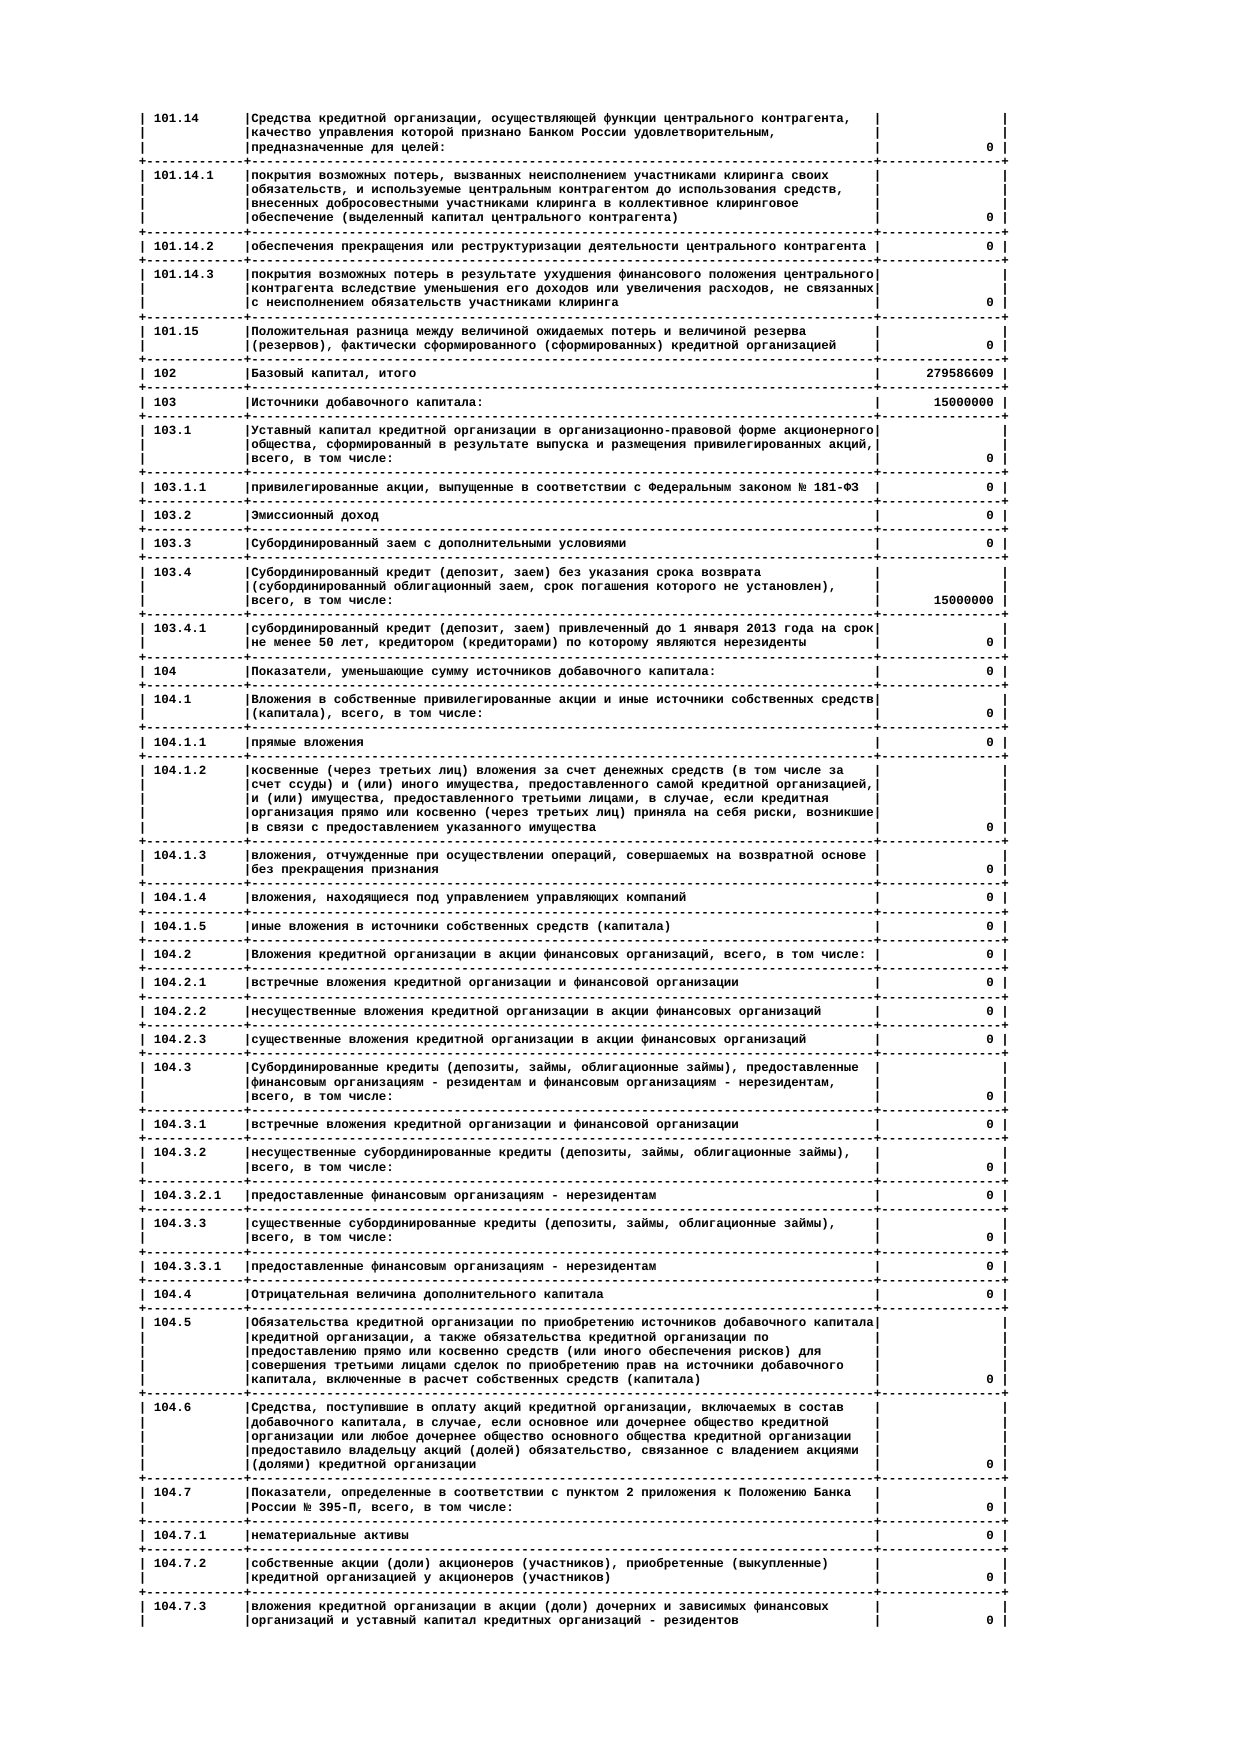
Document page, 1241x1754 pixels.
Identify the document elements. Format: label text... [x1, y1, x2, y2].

text | |предоставлению прямо или косвенно средств (или иного обеспечения рисков) для | | [139, 1345, 1101, 1359]
text +-------------+-----------------------------------------------------------------------------------+----------------+ [139, 353, 1101, 367]
text +-------------+-----------------------------------------------------------------------------------+----------------+ [139, 1543, 1101, 1557]
text | |кредитной организацией у акционеров (участников) | 0 | [139, 1571, 1101, 1586]
text | |всего, в том числе: | 0 | [139, 1090, 1101, 1104]
text | 101.14.2 |обеспечения прекращения или реструктуризации деятельности центрального контрагента | 0 | [139, 240, 1101, 254]
text +-------------+-----------------------------------------------------------------------------------+----------------+ [139, 1203, 1101, 1217]
text | |обеспечение (выделенный капитал центрального контрагента) | 0 | [139, 211, 1101, 226]
text +-------------+-----------------------------------------------------------------------------------+----------------+ [139, 750, 1101, 764]
text | |контрагента вследствие уменьшения его доходов или увеличения расходов, не связанных| | [139, 282, 1101, 296]
text | 101.14 |Средства кредитной организации, осуществляющей функции центрального контрагента, | | [139, 112, 1101, 126]
text | 104.2.3 |существенные вложения кредитной организации в акции финансовых организаций | 0 | [139, 1033, 1101, 1047]
text | 101.14.3 |покрытия возможных потерь в результате ухудшения финансового положения центрального| | [139, 268, 1101, 282]
text | 104 |Показатели, уменьшающие сумму источников добавочного капитала: | 0 | [139, 665, 1101, 679]
text | 103.4.1 |субординированный кредит (депозит, заем) привлеченный до 1 января 2013 года на срок| | [139, 622, 1101, 636]
text | 101.14.1 |покрытия возможных потерь, вызванных неисполнением участниками клиринга своих | | [139, 169, 1101, 183]
text | |и (или) имущества, предоставленного третьими лицами, в случае, если кредитная | | [139, 792, 1101, 806]
text | 103.3 |Субординированный заем с дополнительными условиями | 0 | [139, 537, 1101, 551]
text +-------------+-----------------------------------------------------------------------------------+----------------+ [139, 495, 1101, 509]
text +-------------+-----------------------------------------------------------------------------------+----------------+ [139, 226, 1101, 240]
text +-------------+-----------------------------------------------------------------------------------+----------------+ [139, 466, 1101, 481]
text +-------------+-----------------------------------------------------------------------------------+----------------+ [139, 1104, 1101, 1118]
text +-------------+-----------------------------------------------------------------------------------+----------------+ [139, 1515, 1101, 1529]
text | |не менее 50 лет, кредитором (кредиторами) по которому являются нерезиденты | 0 | [139, 636, 1101, 651]
text | 104.1.5 |иные вложения в источники собственных средств (капитала) | 0 | [139, 920, 1101, 934]
text | 103.1 |Уставный капитал кредитной организации в организационно-правовой форме акционерного| | [139, 424, 1101, 438]
text +-------------+-----------------------------------------------------------------------------------+----------------+ [139, 934, 1101, 948]
text | 104.1.3 |вложения, отчужденные при осуществлении операций, совершаемых на возвратной основе | | [139, 849, 1101, 863]
text +-------------+-----------------------------------------------------------------------------------+----------------+ [139, 410, 1101, 424]
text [139, 1586, 1101, 1600]
text | 104.1 |Вложения в собственные привилегированные акции и иные источники собственных средств| | [139, 693, 1101, 707]
text | |обязательств, и используемые центральным контрагентом до использования средств, | | [139, 183, 1101, 197]
text | 104.3.3 |существенные субординированные кредиты (депозиты, займы, облигационные займы), | | [139, 1217, 1101, 1231]
text +-------------+-----------------------------------------------------------------------------------+----------------+ [139, 551, 1101, 566]
text | 104.4 |Отрицательная величина дополнительного капитала | 0 | [139, 1288, 1101, 1302]
text | |счет ссуды) и (или) иного имущества, предоставленного самой кредитной организацией,| | [139, 778, 1101, 792]
text | |всего, в том числе: | 15000000 | [139, 594, 1101, 608]
text | 104.2.2 |несущественные вложения кредитной организации в акции финансовых организаций | 0 | [139, 1005, 1101, 1019]
text | 104.7.3 |вложения кредитной организации в акции (доли) дочерних и зависимых финансовых | | [139, 1600, 1101, 1614]
text | |финансовым организациям - резидентам и финансовым организациям - нерезидентам, | | [139, 1076, 1101, 1090]
text | 104.6 |Средства, поступившие в оплату акций кредитной организации, включаемых в состав | | [139, 1401, 1101, 1416]
text | 104.3.1 |встречные вложения кредитной организации и финансовой организации | 0 | [139, 1118, 1101, 1132]
text | |с неисполнением обязательств участниками клиринга | 0 | [139, 296, 1101, 311]
text | 101.15 |Положительная разница между величиной ожидаемых потерь и величиной резерва | | [139, 325, 1101, 339]
text | 104.7.2 |собственные акции (доли) акционеров (участников), приобретенные (выкупленные) | | [139, 1557, 1101, 1571]
text +-------------+-----------------------------------------------------------------------------------+----------------+ [139, 906, 1101, 920]
text | |капитала, включенные в расчет собственных средств (капитала) | 0 | [139, 1373, 1101, 1387]
text +-------------+-----------------------------------------------------------------------------------+----------------+ [139, 1246, 1101, 1260]
text | 104.2 |Вложения кредитной организации в акции финансовых организаций, всего, в том числе: | 0 | [139, 948, 1101, 962]
text | |в связи с предоставлением указанного имущества | 0 | [139, 821, 1101, 835]
text | |России № 395-П, всего, в том числе: | 0 | [139, 1501, 1101, 1515]
text +-------------+-----------------------------------------------------------------------------------+----------------+ [139, 1274, 1101, 1288]
text +-------------+-----------------------------------------------------------------------------------+----------------+ [139, 381, 1101, 396]
text | |(резервов), фактически сформированного (сформированных) кредитной организацией | 0 | [139, 339, 1101, 353]
text | |добавочного капитала, в случае, если основное или дочернее общество кредитной | | [139, 1416, 1101, 1430]
text | |(капитала), всего, в том числе: | 0 | [139, 707, 1101, 721]
text | 104.7 |Показатели, определенные в соответствии с пунктом 2 приложения к Положению Банка | | [139, 1486, 1101, 1501]
text | |совершения третьими лицами сделок по приобретению прав на источники добавочного | | [139, 1359, 1101, 1373]
text | |всего, в том числе: | 0 | [139, 1231, 1101, 1246]
text | 104.2.1 |встречные вложения кредитной организации и финансовой организации | 0 | [139, 976, 1101, 991]
text | 104.7.1 |нематериальные активы | 0 | [139, 1529, 1101, 1543]
text | 103.2 |Эмиссионный доход | 0 | [139, 509, 1101, 523]
text | |организаций и уставный капитал кредитных организаций - резидентов | 0 | [139, 1614, 1101, 1628]
text +-------------+-----------------------------------------------------------------------------------+----------------+ [139, 523, 1101, 537]
text +-------------+-----------------------------------------------------------------------------------+----------------+ [139, 1472, 1101, 1486]
text | 103 |Источники добавочного капитала: | 15000000 | [139, 396, 1101, 410]
text | 103.4 |Субординированный кредит (депозит, заем) без указания срока возврата | | [139, 566, 1101, 580]
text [139, 155, 1101, 169]
text +-------------+-----------------------------------------------------------------------------------+----------------+ [139, 1387, 1101, 1401]
text | |без прекращения признания | 0 | [139, 863, 1101, 877]
text | |качество управления которой признано Банком России удовлетворительным, | | [139, 126, 1101, 141]
text +-------------+-----------------------------------------------------------------------------------+----------------+ [139, 721, 1101, 736]
text +-------------+-----------------------------------------------------------------------------------+----------------+ [139, 1302, 1101, 1316]
text | |внесенных добросовестными участниками клиринга в коллективное клиринговое | | [139, 197, 1101, 211]
text | |всего, в том числе: | 0 | [139, 452, 1101, 466]
text +-------------+-----------------------------------------------------------------------------------+----------------+ [139, 877, 1101, 891]
text | |всего, в том числе: | 0 | [139, 1161, 1101, 1175]
text | 104.1.2 |косвенные (через третьих лиц) вложения за счет денежных средств (в том числе за | | [139, 764, 1101, 778]
text | |(долями) кредитной организации | 0 | [139, 1458, 1101, 1472]
text +-------------+-----------------------------------------------------------------------------------+----------------+ [139, 679, 1101, 693]
text +-------------+-----------------------------------------------------------------------------------+----------------+ [139, 1132, 1101, 1146]
text | |общества, сформированный в результате выпуска и размещения привилегированных акций,| | [139, 438, 1101, 452]
text | 104.5 |Обязательства кредитной организации по приобретению источников добавочного капитала| | [139, 1316, 1101, 1331]
text +-------------+-----------------------------------------------------------------------------------+----------------+ [139, 991, 1101, 1005]
text +-------------+-----------------------------------------------------------------------------------+----------------+ [139, 254, 1101, 268]
text +-------------+-----------------------------------------------------------------------------------+----------------+ [139, 962, 1101, 976]
text | |кредитной организации, а также обязательства кредитной организации по | | [139, 1331, 1101, 1345]
text | |предназначенные для целей: | 0 | [139, 141, 1101, 155]
text | 103.1.1 |привилегированные акции, выпущенные в соответствии с Федеральным законом № 181-ФЗ | 0 | [139, 481, 1101, 495]
text +-------------+-----------------------------------------------------------------------------------+----------------+ [139, 1019, 1101, 1033]
text +-------------+-----------------------------------------------------------------------------------+----------------+ [139, 651, 1101, 665]
text | 102 |Базовый капитал, итого | 279586609 | [139, 367, 1101, 381]
text | 104.1.4 |вложения, находящиеся под управлением управляющих компаний | 0 | [139, 891, 1101, 906]
text | |(субординированный облигационный заем, срок погашения которого не установлен), | | [139, 580, 1101, 594]
text +-------------+-----------------------------------------------------------------------------------+----------------+ [139, 835, 1101, 849]
text | |предоставило владельцу акций (долей) обязательство, связанное с владением акциями | | [139, 1444, 1101, 1458]
text | 104.1.1 |прямые вложения | 0 | [139, 736, 1101, 750]
text | 104.3 |Субординированные кредиты (депозиты, займы, облигационные займы), предоставленные | | [139, 1061, 1101, 1076]
text | 104.3.2.1 |предоставленные финансовым организациям - нерезидентам | 0 | [139, 1189, 1101, 1203]
text | 104.3.2 |несущественные субординированные кредиты (депозиты, займы, облигационные займы), | | [139, 1146, 1101, 1161]
text +-------------+-----------------------------------------------------------------------------------+----------------+ [139, 1047, 1101, 1061]
text +-------------+-----------------------------------------------------------------------------------+----------------+ [139, 311, 1101, 325]
text | |организации или любое дочернее общество основного общества кредитной организации | | [139, 1430, 1101, 1444]
text | 104.3.3.1 |предоставленные финансовым организациям - нерезидентам | 0 | [139, 1260, 1101, 1274]
text +-------------+-----------------------------------------------------------------------------------+----------------+ [139, 1175, 1101, 1189]
text | |организация прямо или косвенно (через третьих лиц) приняла на себя риски, возникшие| | [139, 806, 1101, 821]
text +-------------+-----------------------------------------------------------------------------------+----------------+ [139, 608, 1101, 622]
